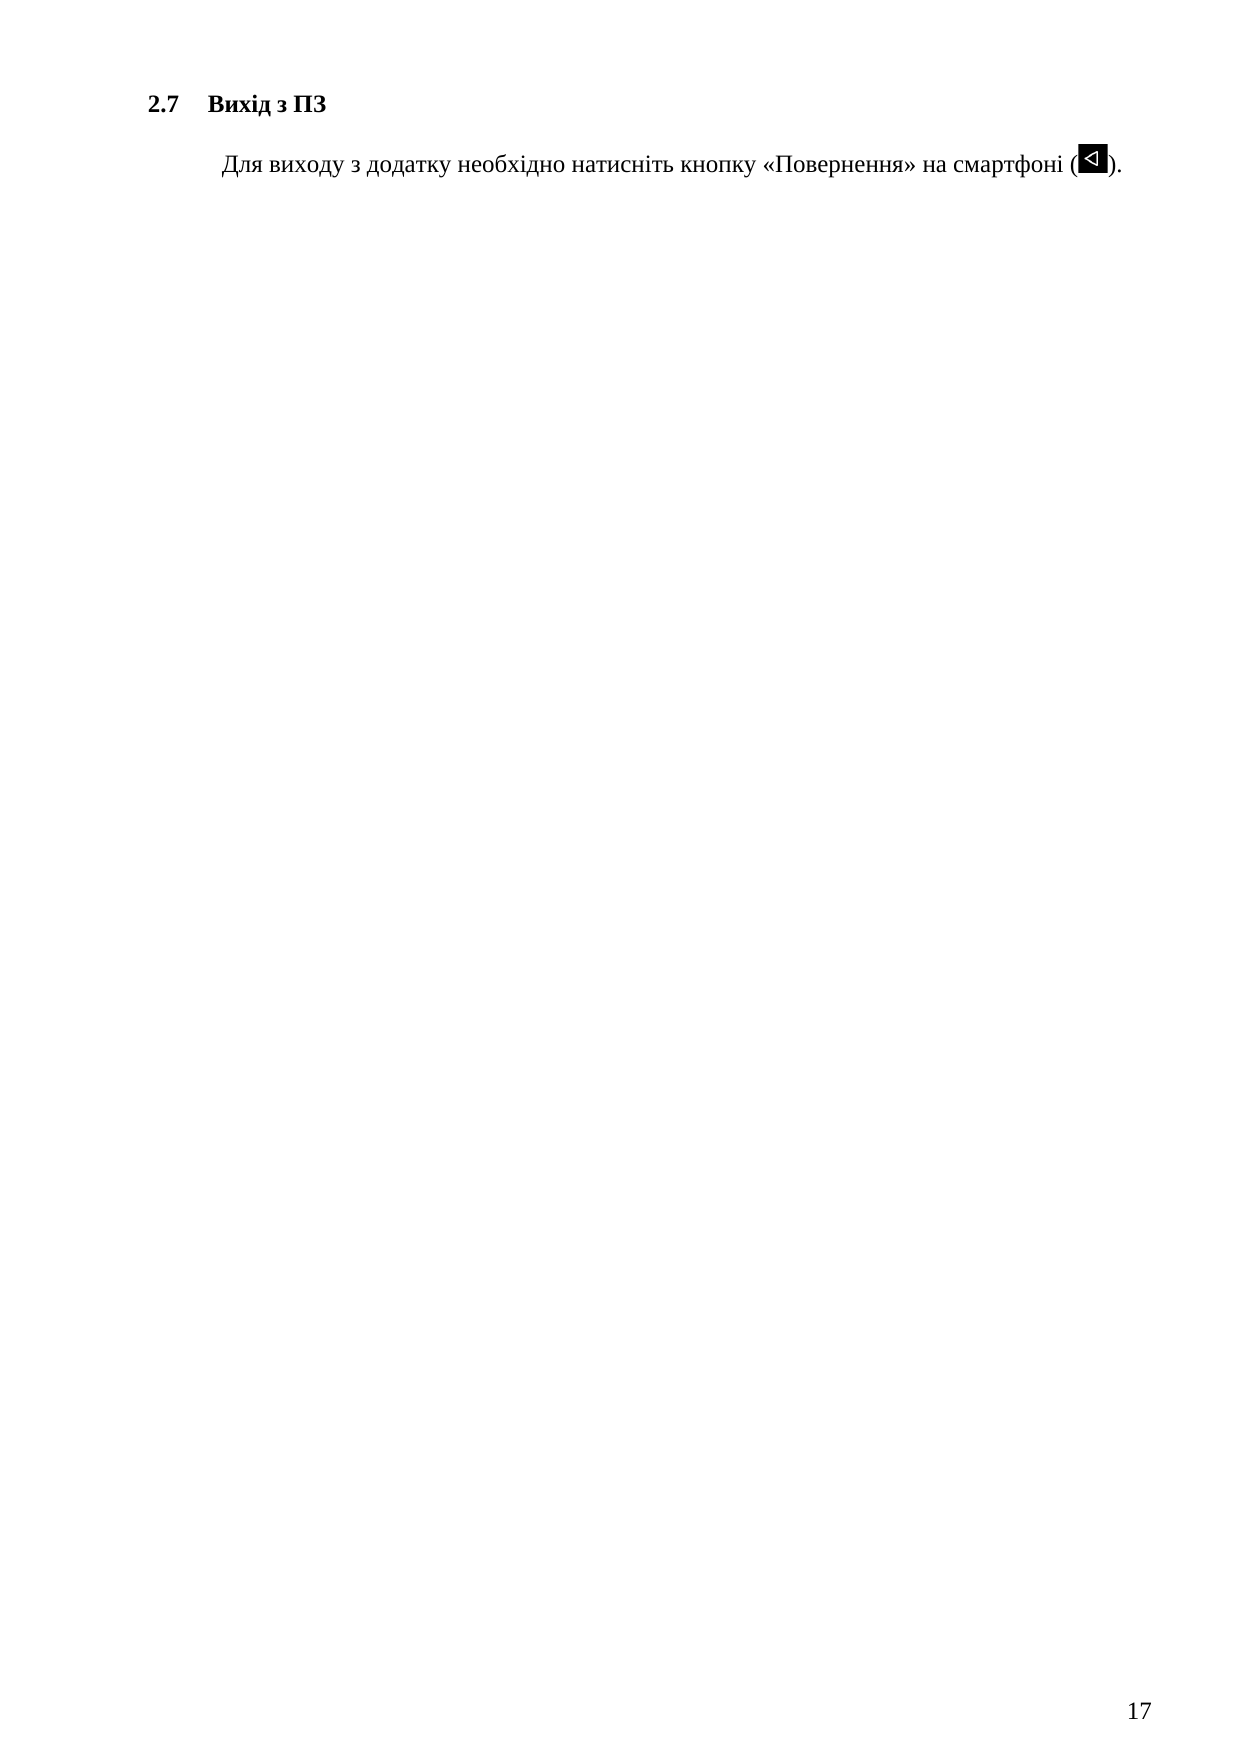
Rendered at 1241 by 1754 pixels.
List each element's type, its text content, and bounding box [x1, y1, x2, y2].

subtitle Вихід з ПЗ [148, 89, 1152, 117]
picture [1078, 144, 1108, 173]
text Для виходу з додатку необхідно натисніть кнопку «Повернення» на смартфоні (). [148, 144, 1152, 178]
